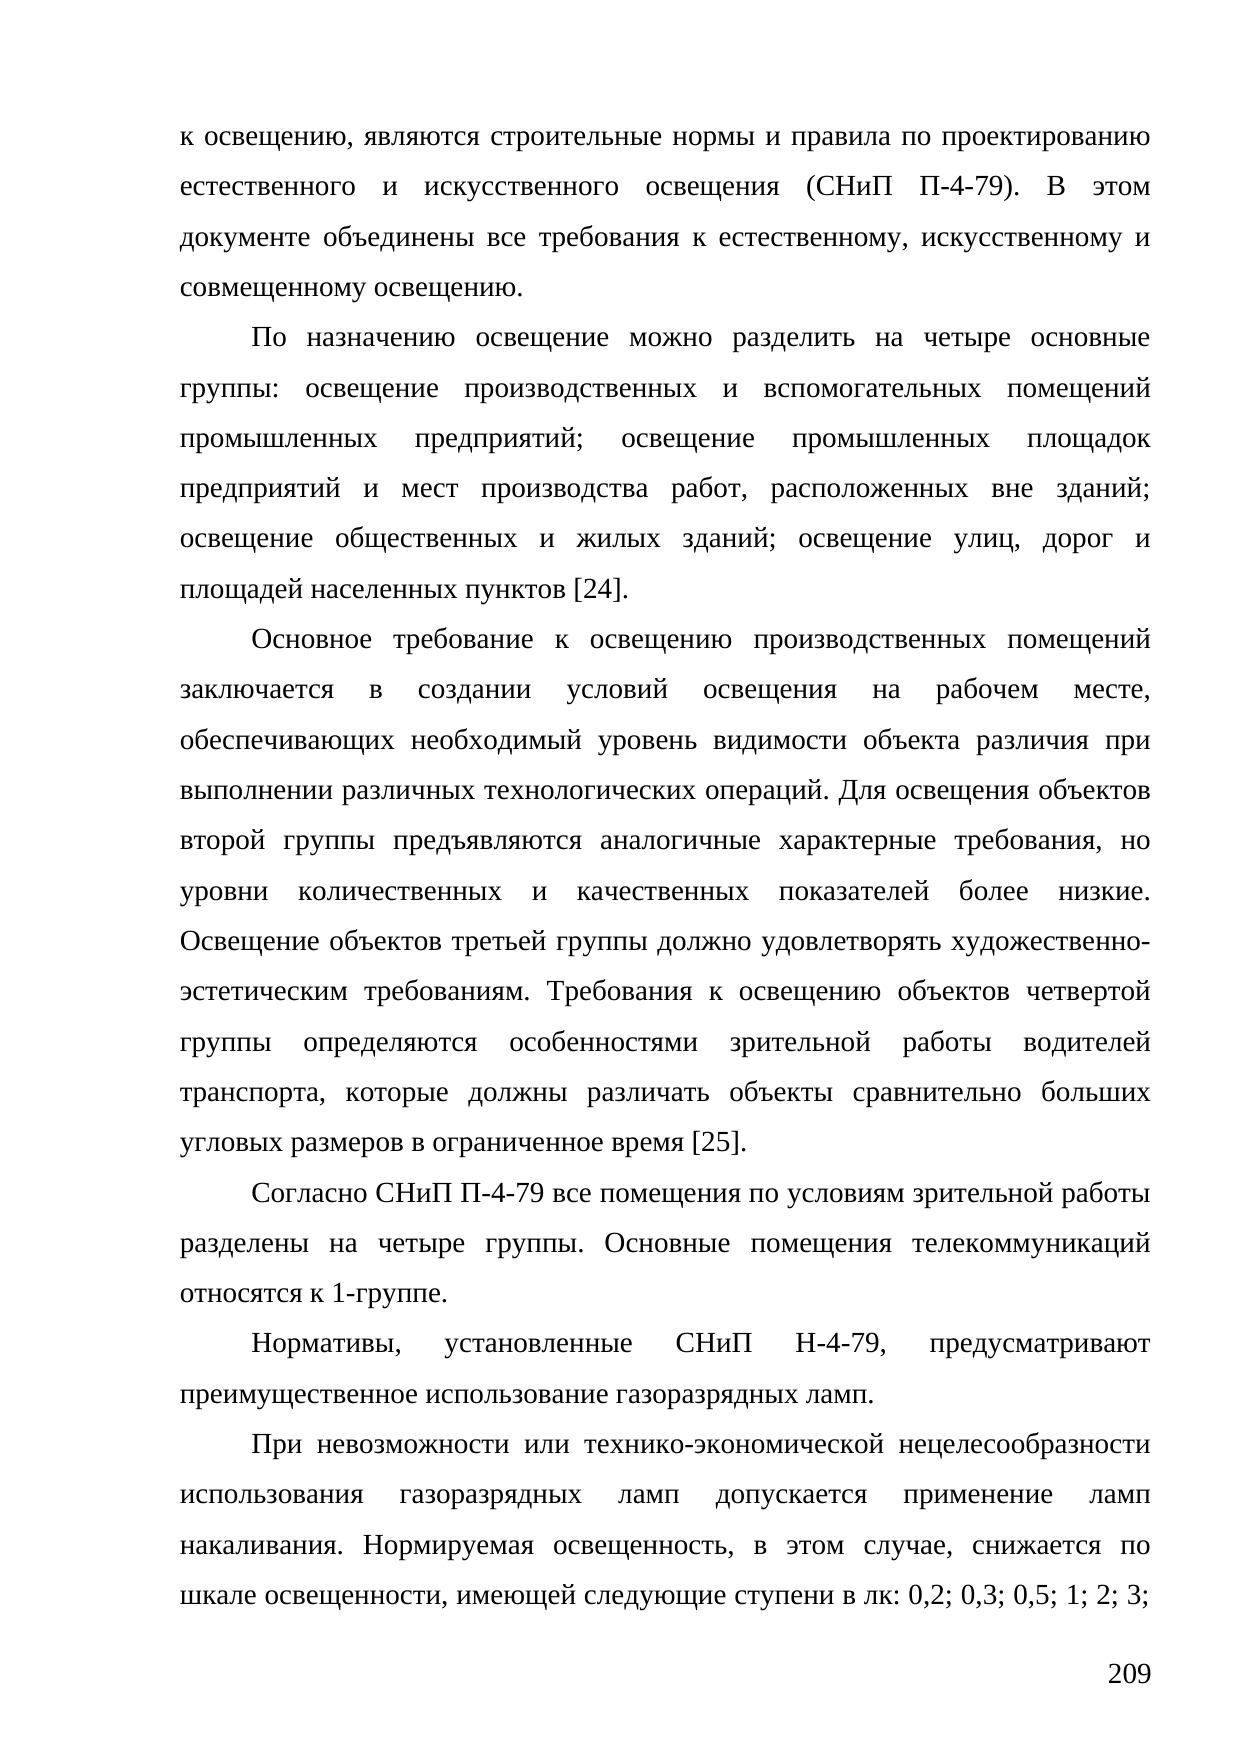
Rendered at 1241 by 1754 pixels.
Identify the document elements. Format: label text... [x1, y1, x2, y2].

text По назначению освещение можно разделить на четыре основные группы: освещение производственных и вспомогательных помещений промышленных предприятий; освещение промышленных площадок предприятий и мест производства работ, расположенных вне зданий; освещение общественных и жилых зданий; освещение улиц, дорог и площадей населенных пунктов [24]. [179, 319, 1151, 604]
text Согласно СНиП П-4-79 все помещения по условиям зрительной работы разделены на четыре группы. Основные помещения телекоммуникаций относятся к 1-группе. [179, 1175, 1151, 1309]
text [179, 1426, 1151, 1611]
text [179, 118, 1151, 303]
text Основное требование к освещению производственных помещений заключается в создании условий освещения на рабочем месте, обеспечивающих необходимый уровень видимости объекта различия при выполнении различных технологических операций. Для освещения объектов второй группы предъявляются аналогичные характерные требования, но уровни количественных и качественных показателей более низкие. Освещение объектов третьей группы должно удовлетворять художественно-эстетическим требованиям. Требования к освещению объектов четвертой группы определяются особенностями зрительной работы водителей транспорта, которые должны различать объекты сравнительно больших угловых размеров в ограниченное время [25]. [179, 621, 1151, 1158]
text Нормативы, установленные СНиП Н-4-79, предусматривают преимущественное использование газоразрядных ламп. [179, 1326, 1151, 1409]
